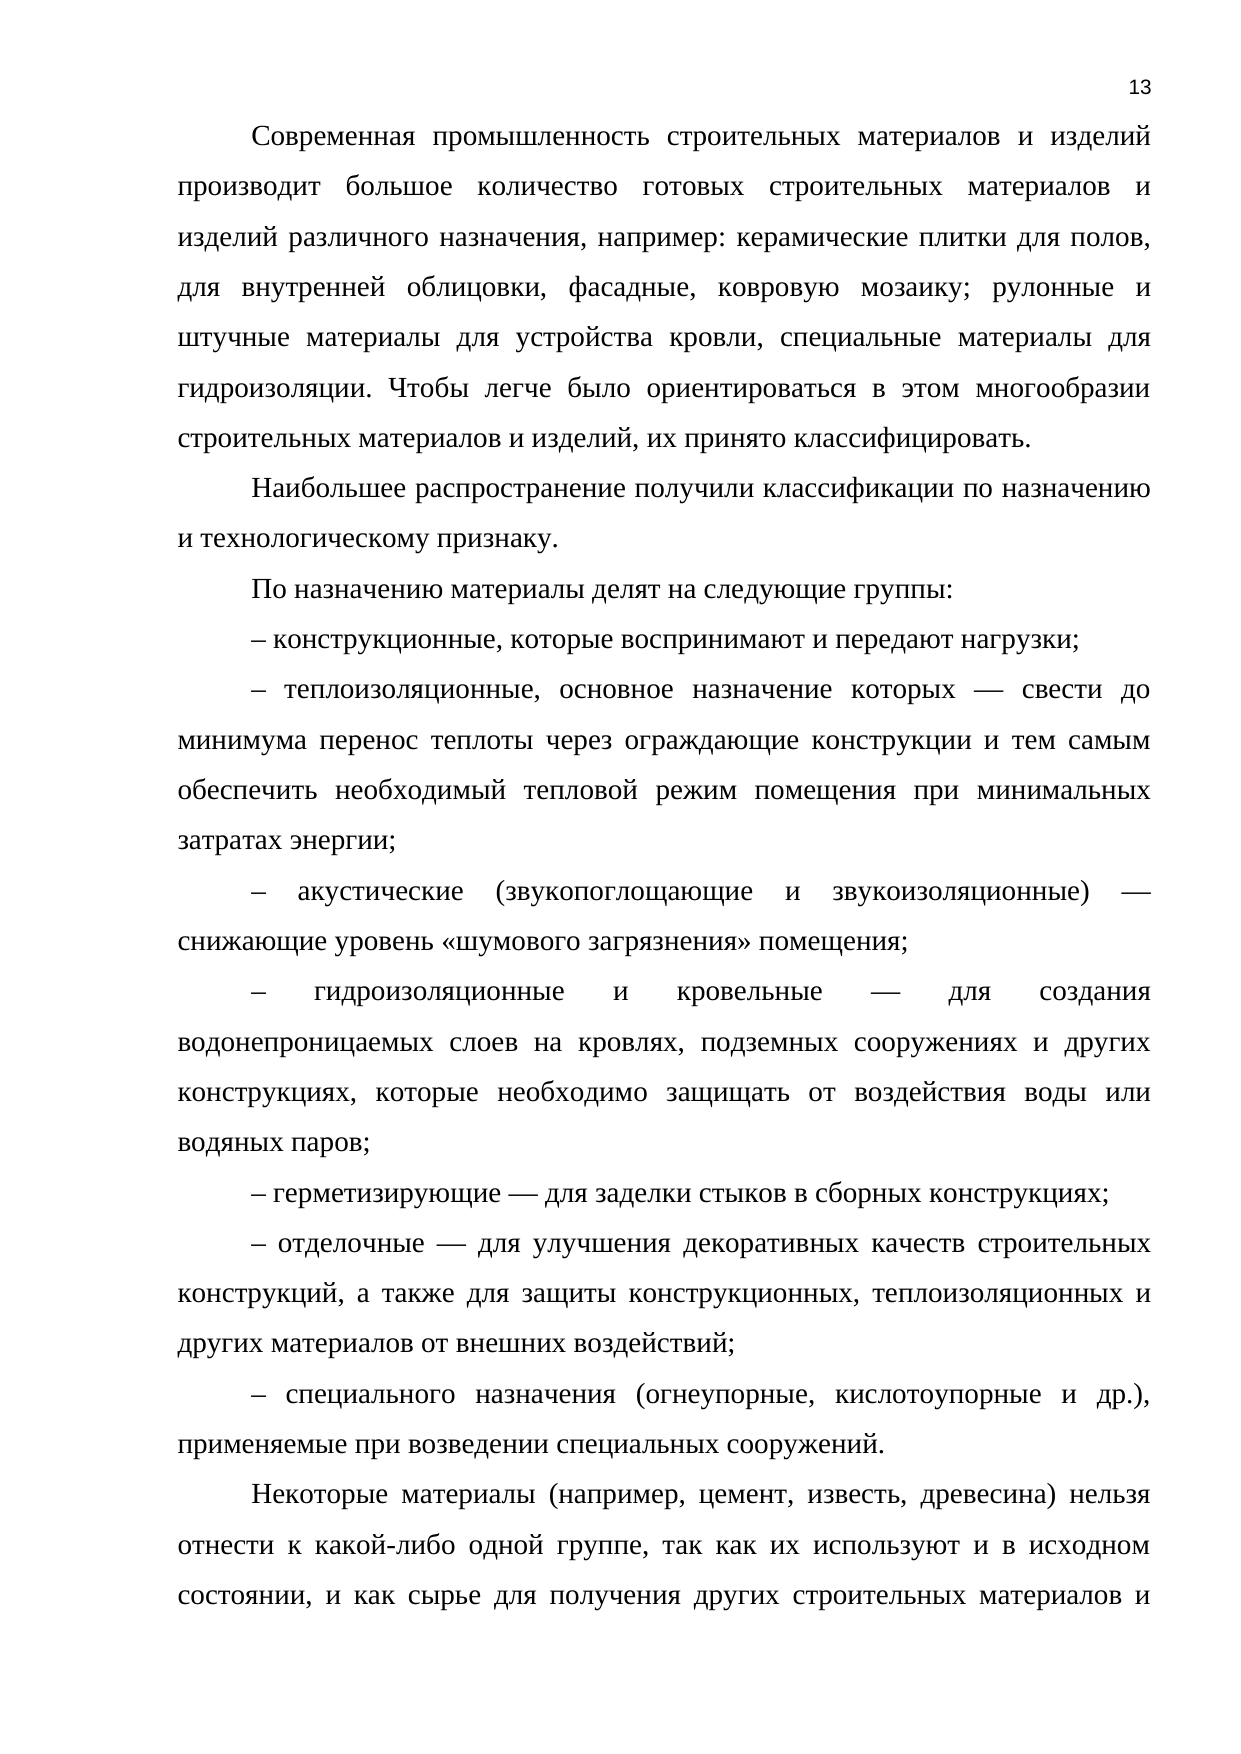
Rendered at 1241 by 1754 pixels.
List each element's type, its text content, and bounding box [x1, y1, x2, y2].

text – теплоизоляционные, основное назначение которых — свести до минимума перенос теплоты через ограждающие конструкции и тем самым обеспечить необходимый тепловой режим помещения при минимальных затратах энергии; [177, 672, 1152, 856]
text – конструкционные, которые воспринимают и передают нагрузки; [177, 621, 1152, 655]
text – акустические (звукопоглощающие и звукоизоляционные) — снижающие уровень «шумового загрязнения» помещения; [177, 873, 1152, 957]
text – гидроизоляционные и кровельные — для создания водонепроницаемых слоев на кровлях, подземных сооружениях и других конструкциях, которые необходимо защищать от воздействия воды или водяных паров; [177, 973, 1152, 1158]
text По назначению материалы делят на следующие группы: [177, 571, 1152, 604]
text Наибольшее распространение получили классификации по назначению и технологическому признаку. [177, 470, 1152, 554]
text – специального назначения (огнеупорные, кислотоупорные и др.), применяемые при возведении специальных сооружений. [177, 1376, 1152, 1460]
text – герметизирующие — для заделки стыков в сборных конструкциях; [177, 1175, 1152, 1208]
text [177, 1477, 1152, 1611]
text Современная промышленность строительных материалов и изделий производит большое количество готовых строительных материалов и изделий различного назначения, например: керамические плитки для полов, для внутренней облицовки, фасадные, ковровую мозаику; рулонные и штучные материалы для устройства кровли, специальные материалы для гидроизоляции. Чтобы легче было ориентироваться в этом многообразии строительных материалов и изделий, их принято классифицировать. [177, 118, 1152, 453]
text – отделочные — для улучшения декоративных качеств строительных конструкций, а также для защиты конструкционных, теплоизоляционных и других материалов от внешних воздействий; [177, 1225, 1152, 1359]
